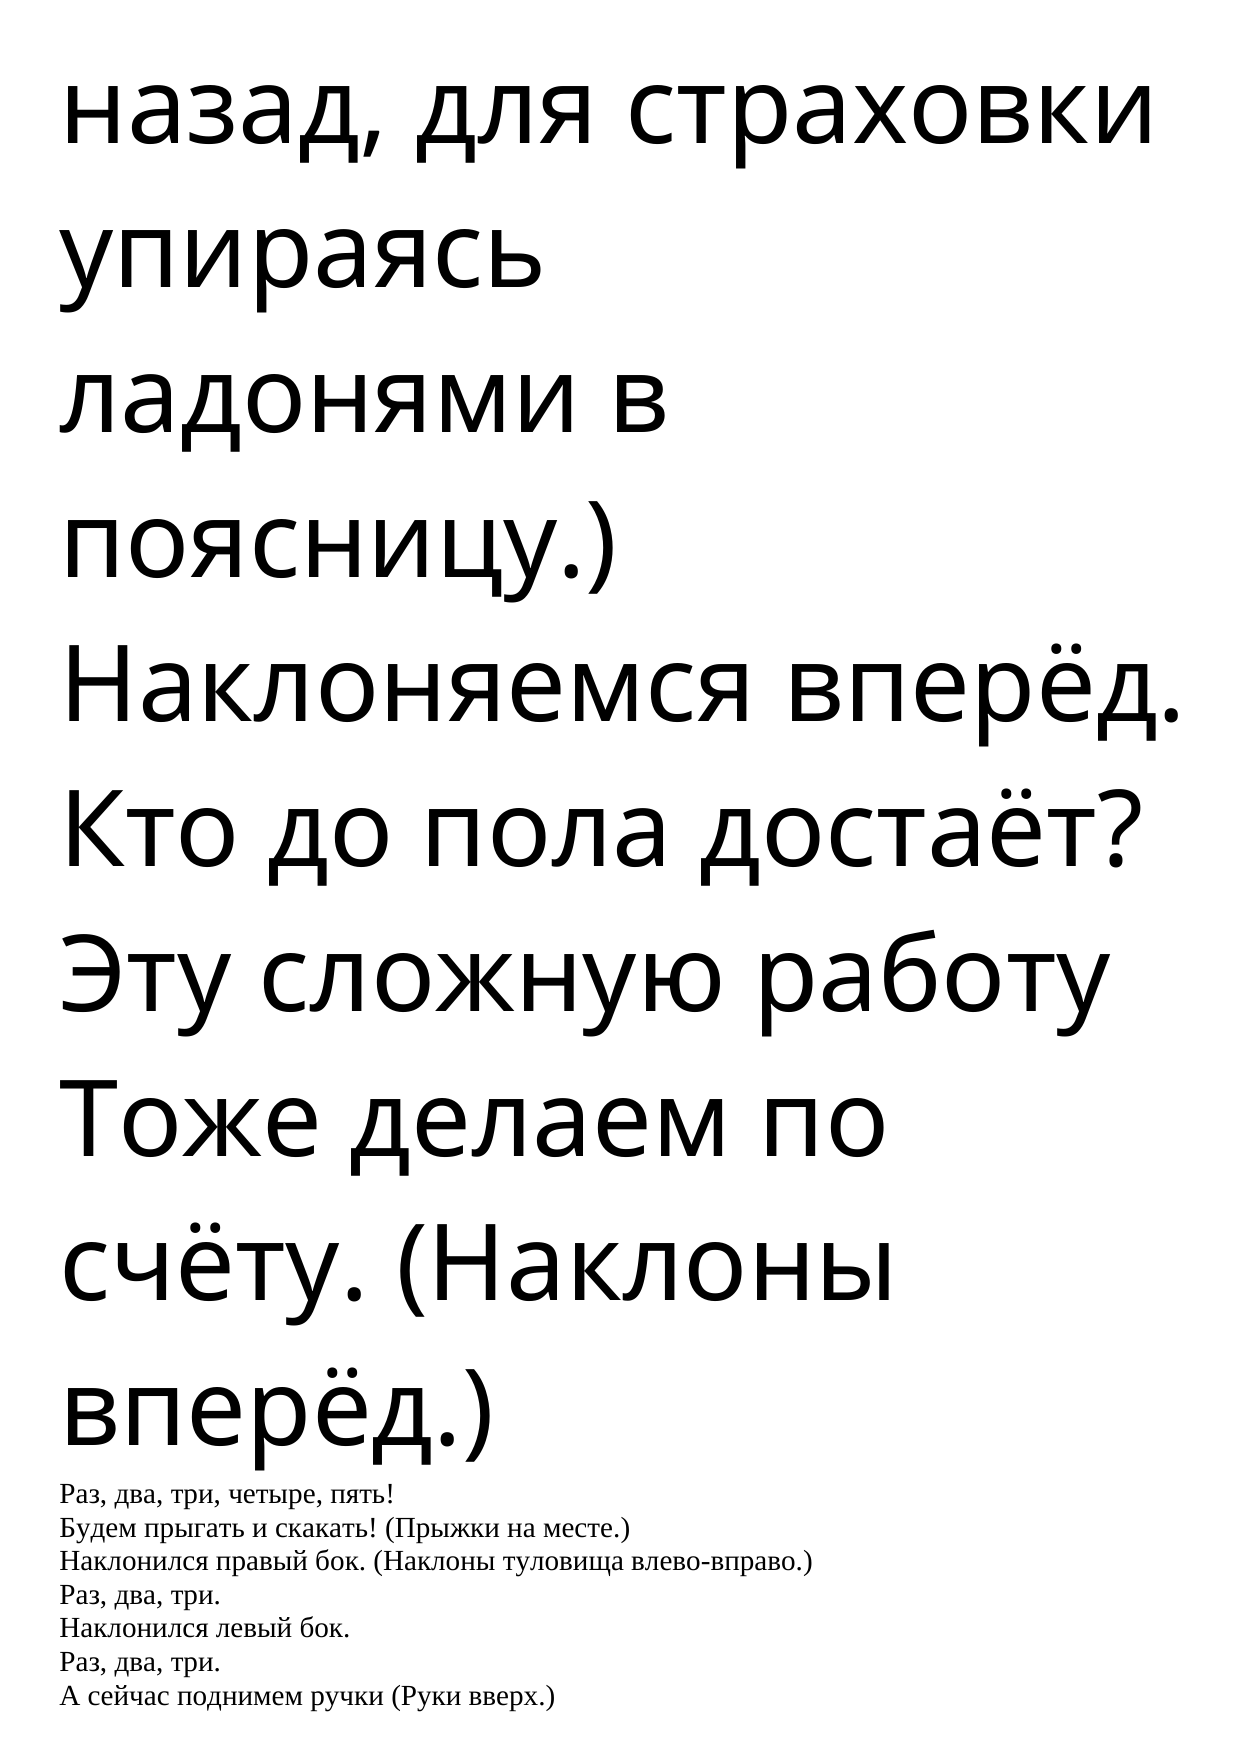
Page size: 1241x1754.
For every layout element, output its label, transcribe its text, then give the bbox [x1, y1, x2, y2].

text Наклонился левый бок. [59, 1611, 1226, 1644]
text Раз, два, три, четыре, пять! [59, 1476, 1226, 1510]
text Будем прыгать и скакать! (Прыжки на месте.) [59, 1510, 1226, 1543]
text Наклонился правый бок. (Наклоны туловища влево-вправо.) [59, 1543, 1226, 1577]
text ладонями в поясницу.) [59, 319, 1226, 608]
text Тоже делаем по счёту. (Наклоны вперёд.) [59, 1042, 1226, 1476]
text Раз, два, три. [59, 1644, 1226, 1678]
text А сейчас поднимем ручки (Руки вверх.) [59, 1678, 1226, 1711]
text Эту сложную работу [59, 898, 1226, 1042]
text Наклоняемся вперёд. [59, 608, 1226, 753]
text Раз, два, три. [59, 1577, 1226, 1611]
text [59, 29, 1226, 319]
text Кто до пола достаёт? [59, 753, 1226, 898]
